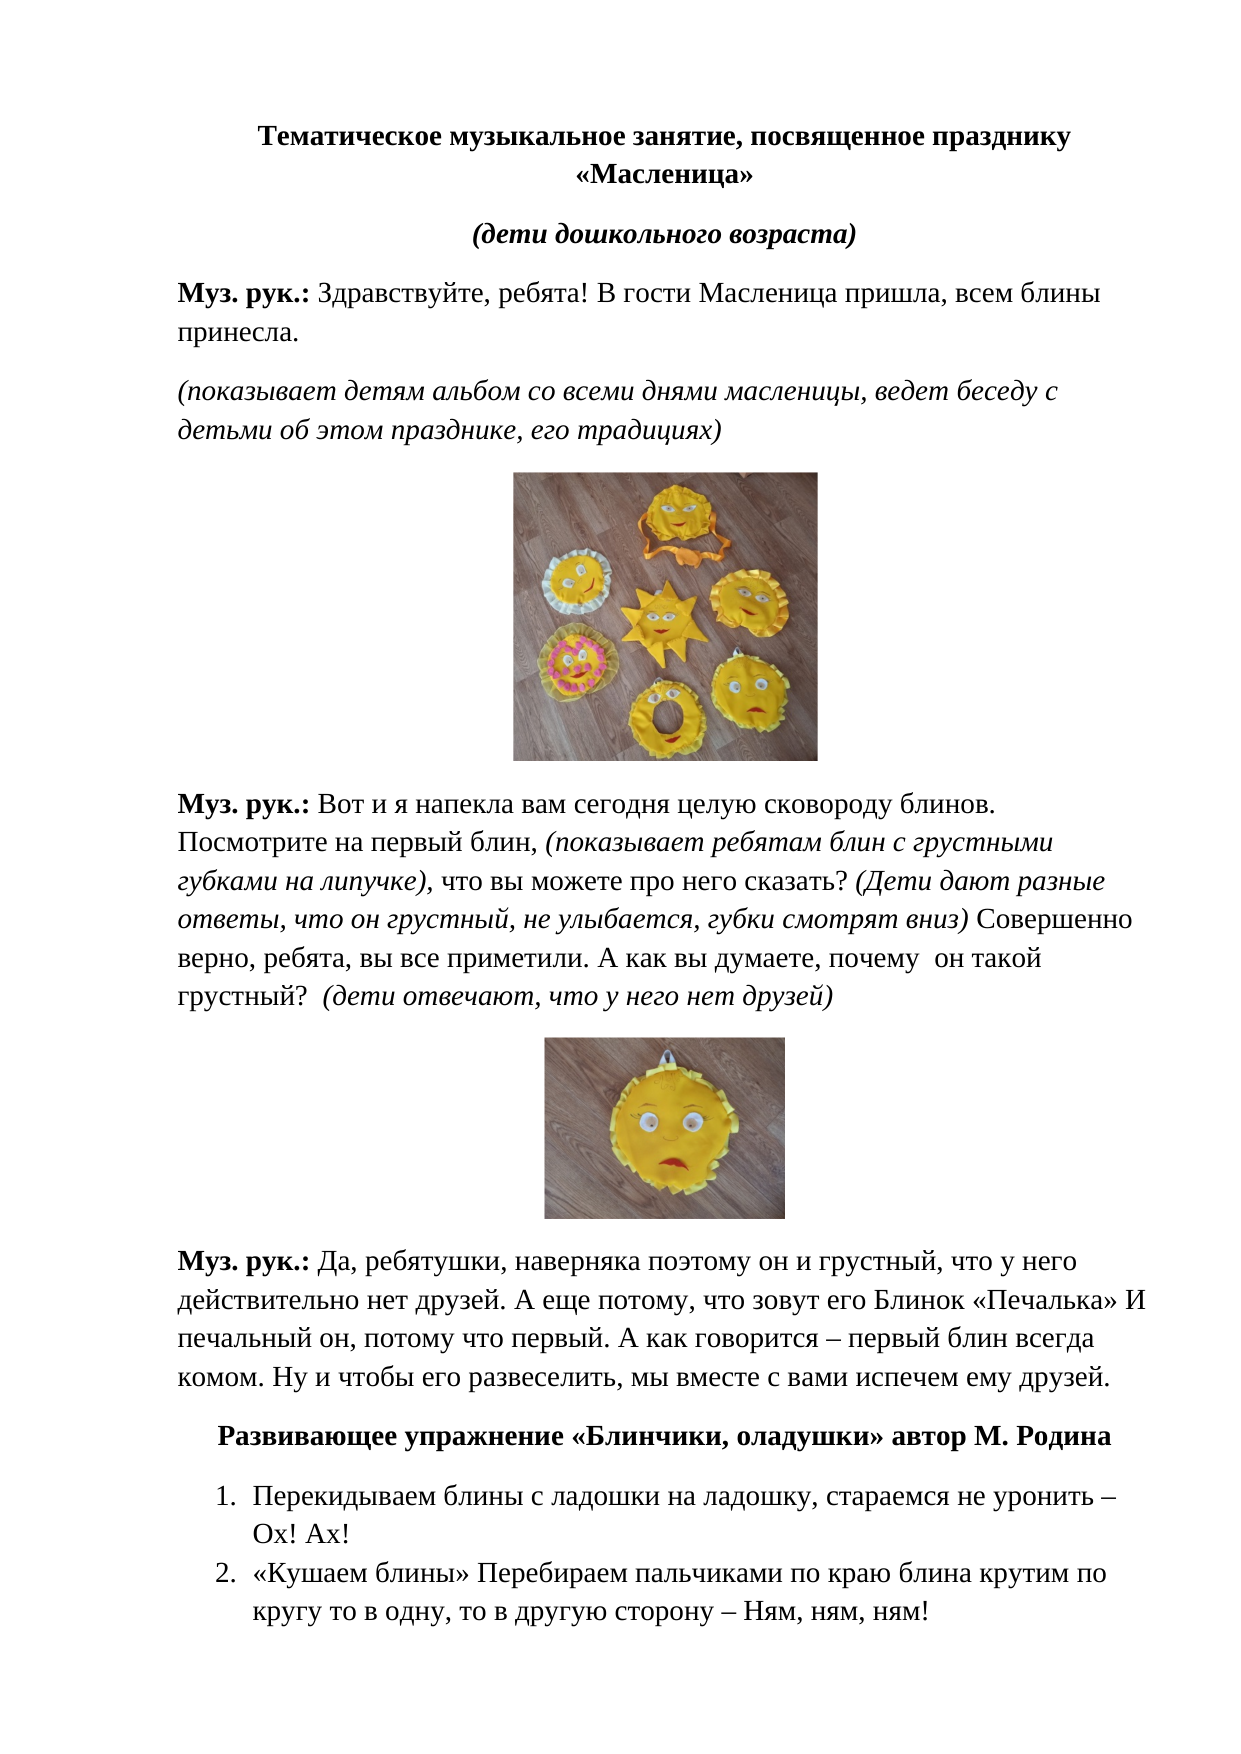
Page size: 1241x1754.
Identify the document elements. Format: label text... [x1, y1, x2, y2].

text Тематическое музыкальное занятие, посвященное празднику «Масленица» [177, 118, 1152, 190]
picture [545, 1038, 785, 1219]
text Развивающее упражнение «Блинчики, оладушки» автор М. Родина [177, 1418, 1152, 1452]
text Муз. рук.: Вот и я напекла вам сегодня целую сковороду блинов. Посмотрите на первый блин, (показывает ребятам блин с грустными губками на липучке), что вы можете про него сказать? (Дети дают разные ответы, что он грустный, не улыбается, губки смотрят вниз) Совершенно верно, ребята, вы все приметили. А как вы думаете, почему он такой грустный? (дети отвечают, что у него нет друзей) [177, 786, 1152, 1012]
list «Кушаем блины» Перебираем пальчиками по краю блина крутим по кругу то в одну, то в другую сторону – Ням, ням, ням! [215, 1555, 1152, 1627]
text (показывает детям альбом со всеми днями масленицы, ведет беседу с детьми об этом празднике, его традициях) [177, 373, 1152, 445]
text Муз. рук.: Здравствуйте, ребята! В гости Масленица пришла, всем блины принесла. [177, 275, 1152, 347]
text Муз. рук.: Да, ребятушки, наверняка поэтому он и грустный, что у него действительно нет друзей. А еще потому, что зовут его Блинок «Печалька» И печальный он, потому что первый. А как говорится – первый блин всегда комом. Ну и чтобы его развеселить, мы вместе с вами испечем ему друзей. [177, 1243, 1152, 1393]
text (дети дошкольного возраста) [177, 216, 1152, 249]
list Перекидываем блины с ладошки на ладошку, стараемся не уронить – Ох! Ах! [215, 1478, 1152, 1550]
picture [513, 473, 818, 761]
